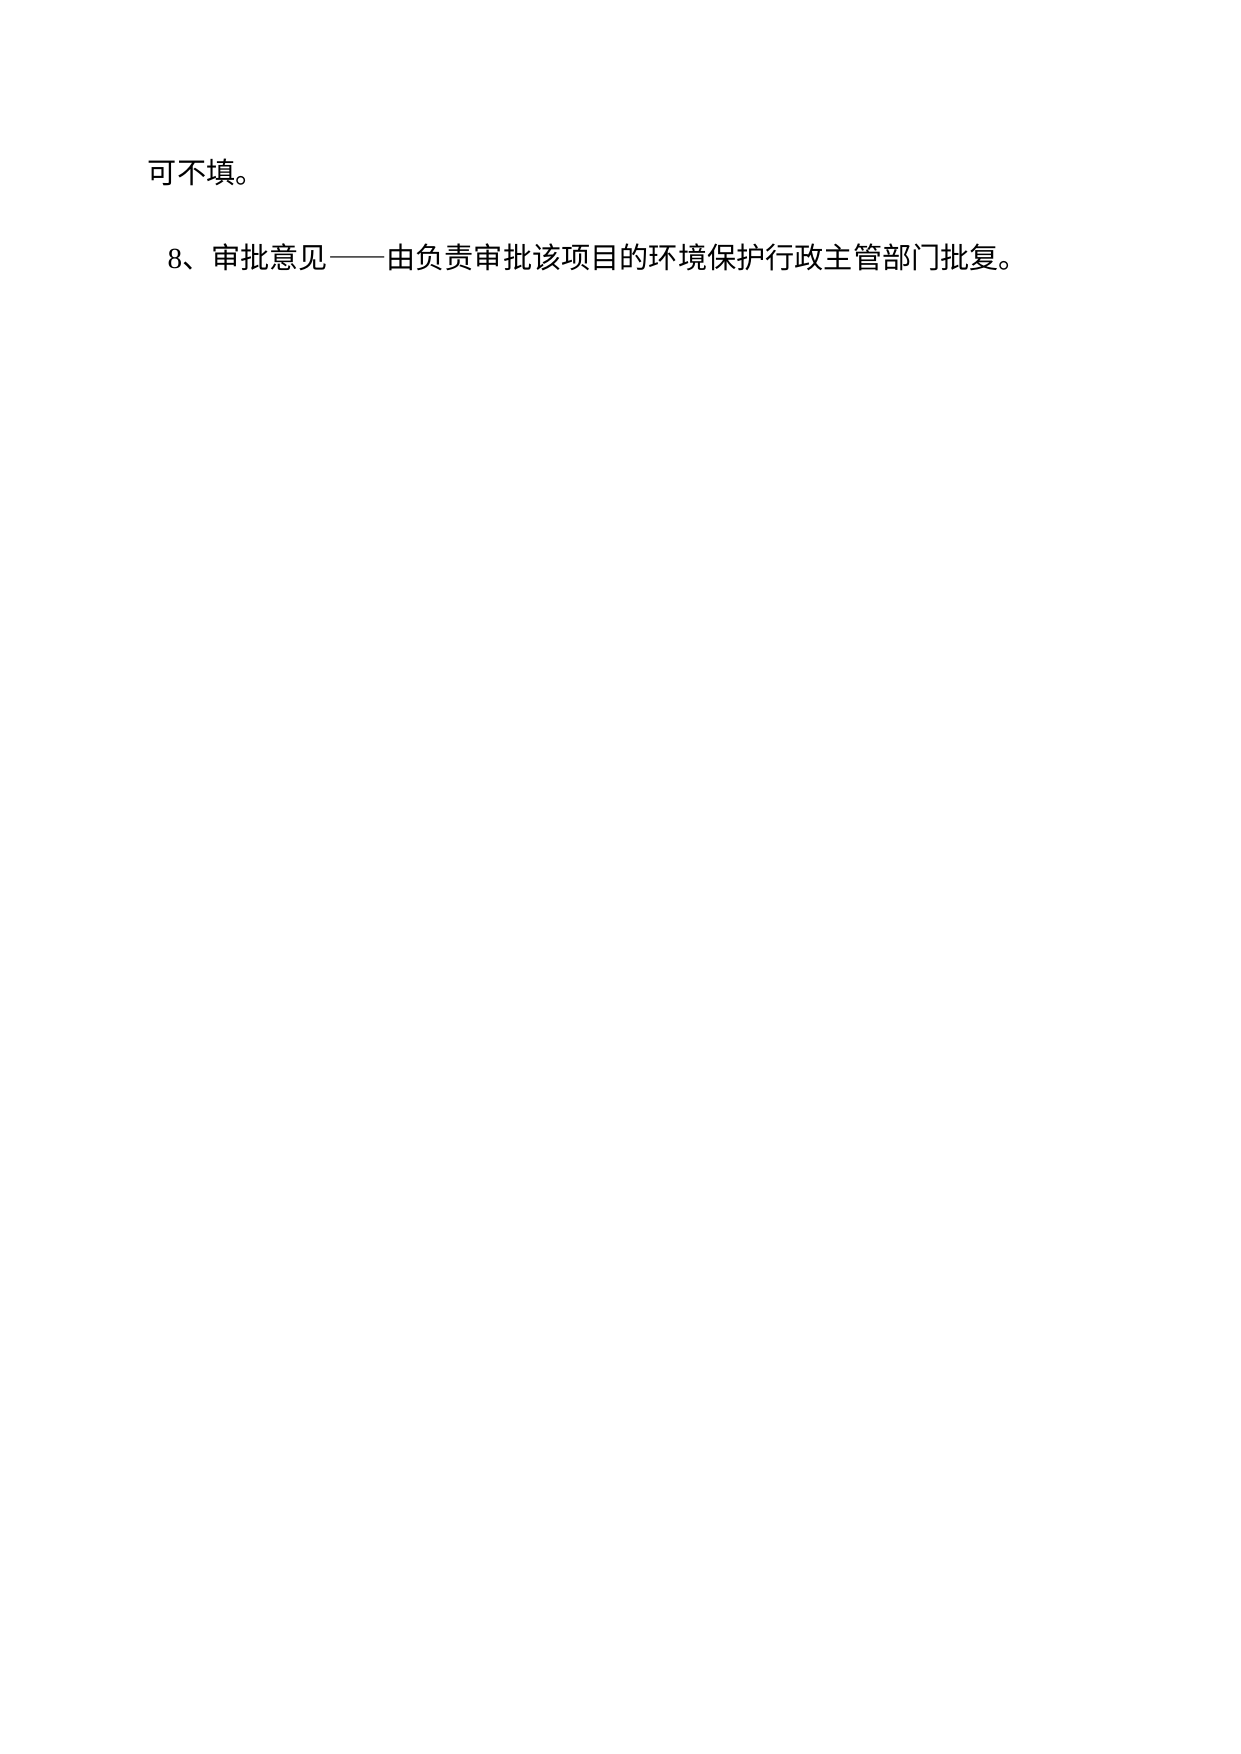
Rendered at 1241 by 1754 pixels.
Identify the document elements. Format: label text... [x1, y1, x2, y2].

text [148, 150, 1092, 192]
text 8、审批意见——由负责审批该项目的环境保护行政主管部门批复。 [148, 234, 1092, 277]
